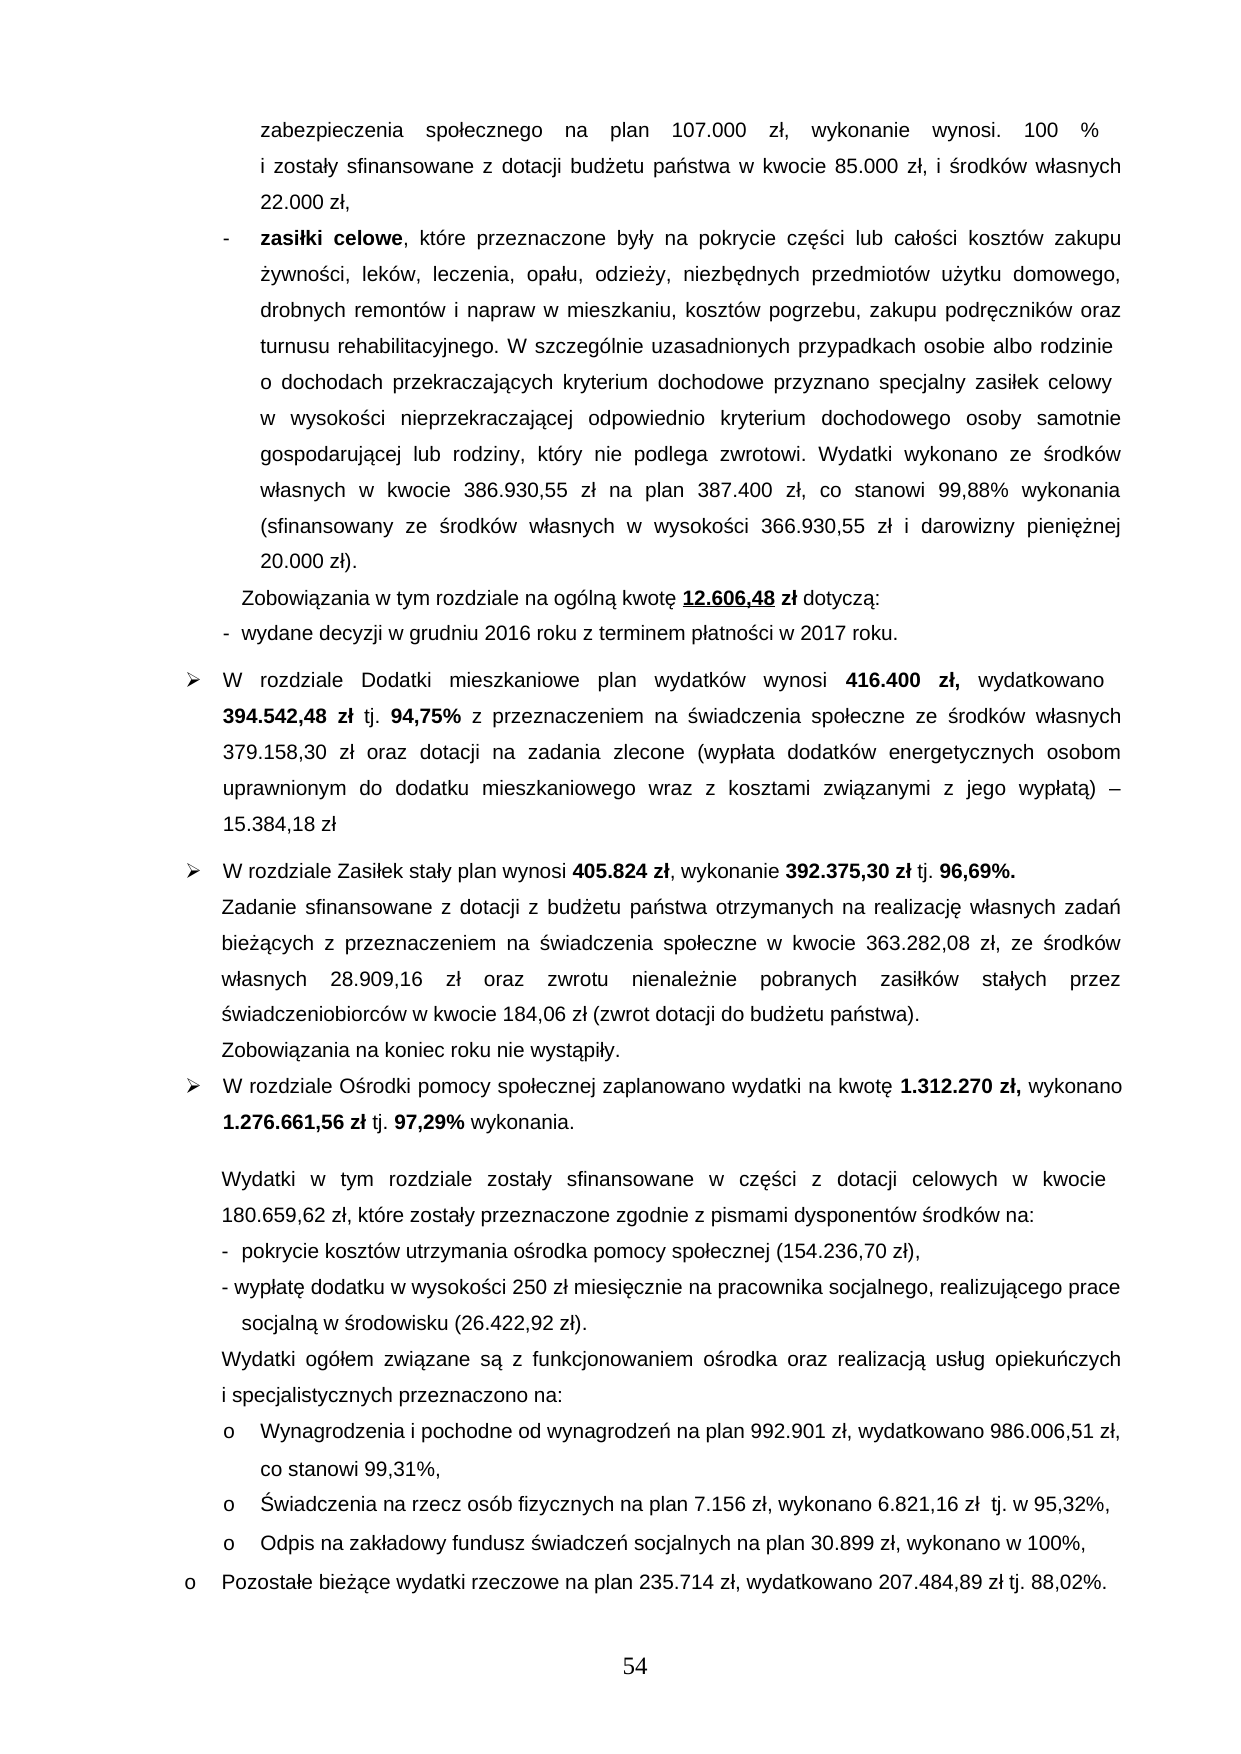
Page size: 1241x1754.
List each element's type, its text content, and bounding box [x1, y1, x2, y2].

text Wydatki ogółem związane są z funkcjonowaniem ośrodka oraz realizacją usług opiekuńczych i specjalistycznych przeznaczono na: [221, 1347, 1122, 1407]
text Wydatki w tym rozdziale zostały sfinansowane w części z dotacji celowych w kwocie 180.659,62 zł, które zostały przeznaczone zgodnie z pismami dysponentów środków na: [221, 1167, 1122, 1227]
text - pokrycie kosztów utrzymania ośrodka pomocy społecznej (154.236,70 zł), [221, 1239, 1122, 1263]
text Zadanie sfinansowane z dotacji z budżetu państwa otrzymanych na realizację własnych zadań bieżących z przeznaczeniem na świadczenia społeczne w kwocie 363.282,08 zł, ze środków własnych 28.909,16 zł oraz zwrotu nienależnie pobranych zasiłków stałych przez świadczeniobiorców w kwocie 184,06 zł (zwrot dotacji do budżetu państwa). [221, 894, 1122, 1026]
text - wypłatę dodatku w wysokości 250 zł miesięcznie na pracownika socjalnego, realizującego prace socjalną w środowisku (26.422,92 zł). [221, 1275, 1122, 1335]
list Świadczenia na rzecz osób fizycznych na plan 7.156 zł, wykonano 6.821,16 zł tj. w 95,32%, [223, 1492, 1122, 1518]
text - wydane decyzji w grudniu 2016 roku z terminem płatności w 2017 roku. [148, 621, 1122, 645]
list Wynagrodzenia i pochodne od wynagrodzeń na plan 992.901 zł, wydatkowano 986.006,51 zł, co stanowi 99,31%, [223, 1418, 1122, 1480]
list Odpis na zakładowy fundusz świadczeń socjalnych na plan 30.899 zł, wykonano w 100%, [223, 1531, 1122, 1557]
list Pozostałe bieżące wydatki rzeczowe na plan 235.714 zł, wydatkowano 207.484,89 zł tj. 88,02%. [184, 1570, 1122, 1596]
list W rozdziale Dodatki mieszkaniowe plan wydatków wynosi 416.400 zł, wydatkowano 394.542,48 zł tj. 94,75% z przeznaczeniem na świadczenia społeczne ze środków własnych 379.158,30 zł oraz dotacji na zadania zlecone (wypłata dodatków energetycznych osobom uprawnionym do dodatku mieszkaniowego wraz z kosztami związanymi z jego wypłatą) – 15.384,18 zł [185, 668, 1122, 836]
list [223, 118, 1122, 214]
list zasiłki celowe, które przeznaczone były na pokrycie części lub całości kosztów zakupu żywności, leków, leczenia, opału, odzieży, niezbędnych przedmiotów użytku domowego, drobnych remontów i napraw w mieszkaniu, kosztów pogrzebu, zakupu podręczników oraz turnusu rehabilitacyjnego. W szczególnie uzasadnionych przypadkach osobie albo rodzinie o dochodach przekraczających kryterium dochodowe przyznano specjalny zasiłek celowy w wysokości nieprzekraczającej odpowiednio kryterium dochodowego osoby samotnie gospodarującej lub rodziny, który nie podlega zwrotowi. Wydatki wykonano ze środków własnych w kwocie 386.930,55 zł na plan 387.400 zł, co stanowi 99,88% wykonania (sfinansowany ze środków własnych w wysokości 366.930,55 zł i darowizny pieniężnej 20.000 zł). [223, 226, 1122, 573]
list W rozdziale Zasiłek stały plan wynosi 405.824 zł, wykonanie 392.375,30 zł tj. 96,69%. [185, 858, 1122, 882]
text Zobowiązania na koniec roku nie wystąpiły. [221, 1038, 1122, 1062]
list W rozdziale Ośrodki pomocy społecznej zaplanowano wydatki na kwotę 1.312.270 zł, wykonano 1.276.661,56 zł tj. 97,29% wykonania. [185, 1074, 1122, 1134]
text Zobowiązania w tym rozdziale na ogólną kwotę 12.606,48 zł dotyczą: [185, 585, 1122, 609]
